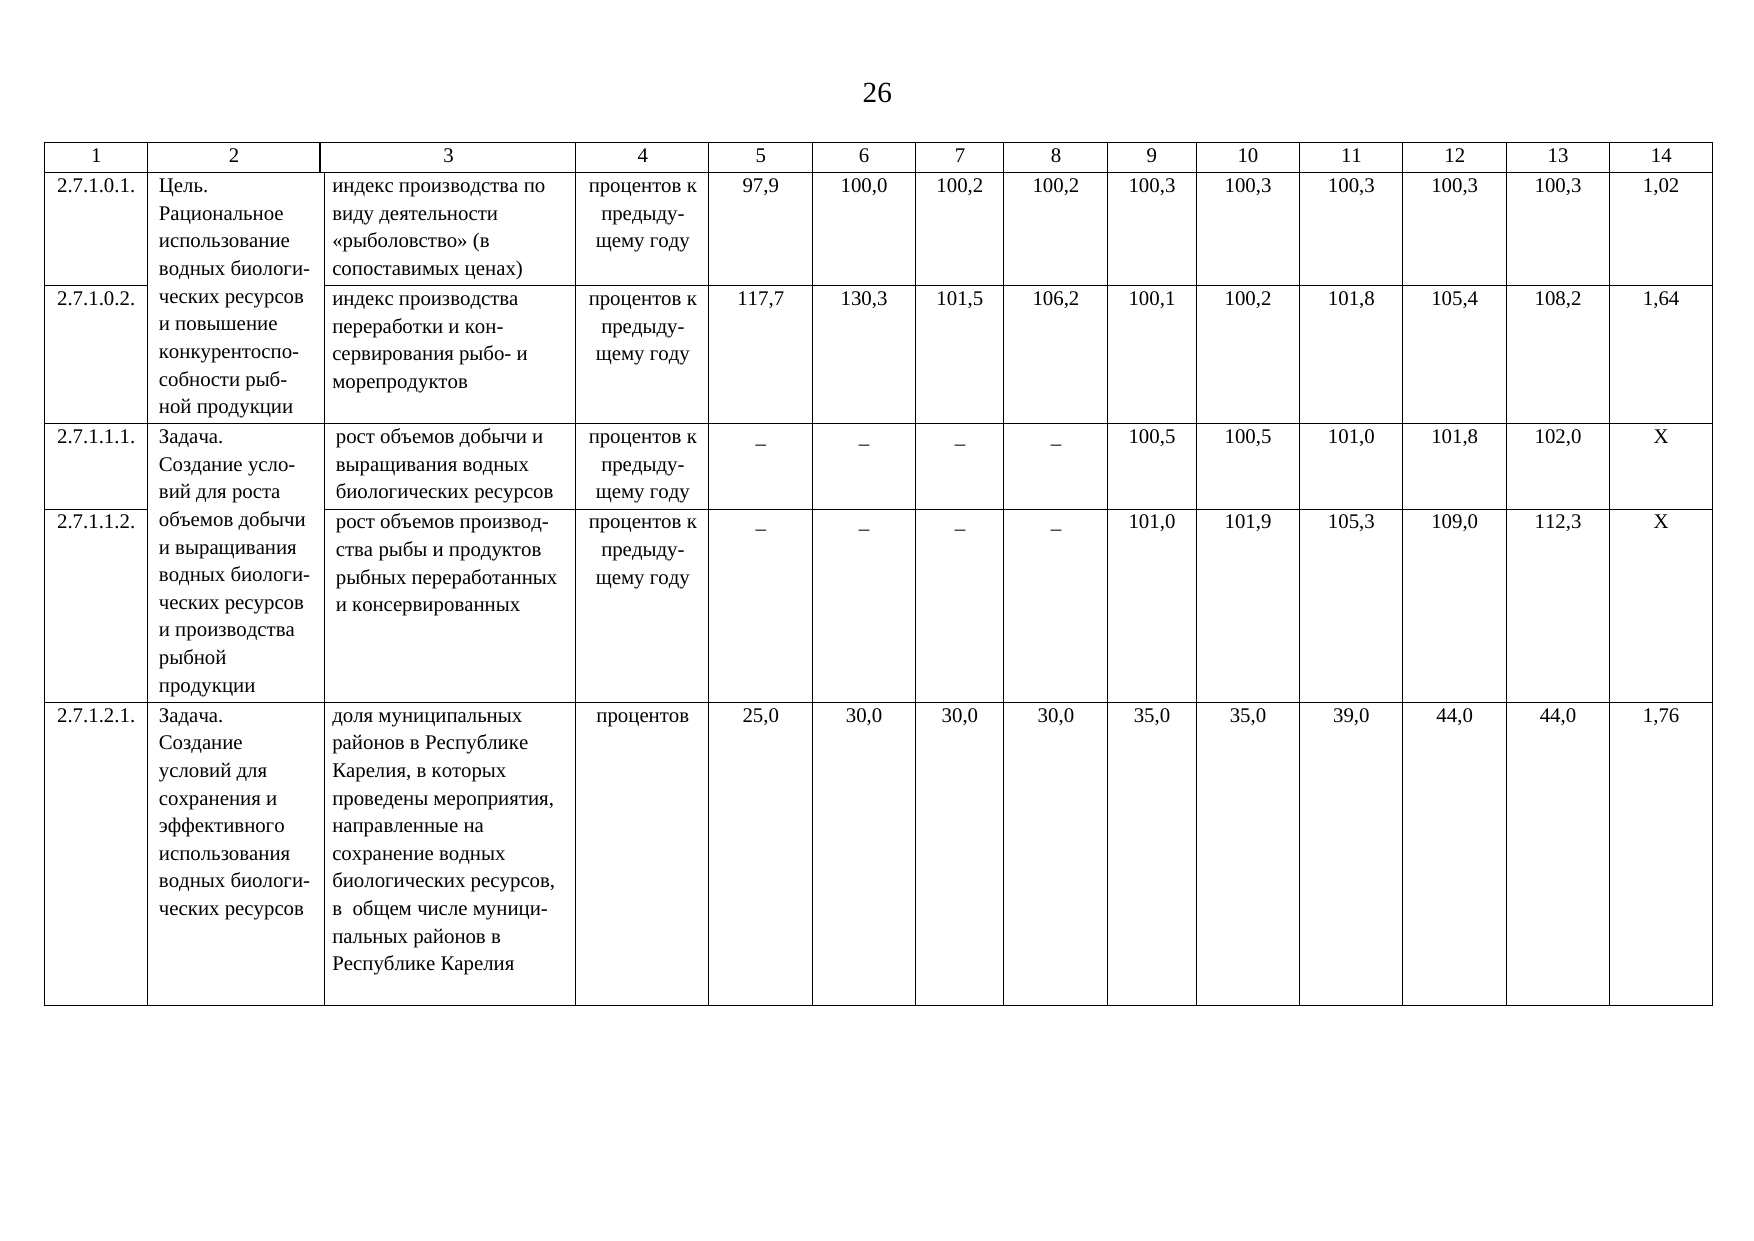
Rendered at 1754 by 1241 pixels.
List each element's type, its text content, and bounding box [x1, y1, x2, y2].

table_cell Задача. Создание условий для сохранения и эффективного использования водных биологи-ческих ресурсов [148, 703, 324, 1005]
table_cell 109,0 [1403, 510, 1506, 702]
table_cell 100,3 [1507, 173, 1609, 285]
table_cell _ [709, 424, 812, 508]
table_cell 2.7.1.1.2. [45, 510, 147, 702]
table_header 10 [1197, 143, 1299, 172]
table_cell доля муниципальных районов в Республике Карелия, в которых проведены мероприятия, направленные на сохранение водных биологических ресурсов, в общем числе муници-пальных районов в Республике Карелия [325, 703, 575, 1005]
table_cell 101,0 [1300, 424, 1402, 508]
table_cell _ [709, 510, 812, 702]
table_cell 105,4 [1403, 286, 1506, 423]
table_cell 35,0 [1197, 703, 1299, 1005]
table_header 3 [321, 143, 575, 172]
table_cell 30,0 [916, 703, 1003, 1005]
table_cell 108,2 [1507, 286, 1609, 423]
table_cell 101,0 [1108, 510, 1196, 702]
table_cell 100,3 [1300, 173, 1402, 285]
table_cell 130,3 [813, 286, 915, 423]
table_cell рост объемов добычи и выращивания водных биологических ресурсов [325, 424, 575, 508]
table_cell Задача. Создание усло-вий для роста объемов добычи и выращивания водных биологи-ческих ресурсов и производства рыбной продукции [148, 424, 324, 702]
table_cell _ [1004, 424, 1107, 508]
table_cell 1,64 [1610, 286, 1712, 423]
table_cell 100,3 [1108, 173, 1196, 285]
table_cell 105,3 [1300, 510, 1402, 702]
table_cell 100,5 [1108, 424, 1196, 508]
table_cell 100,2 [916, 173, 1003, 285]
table_cell 97,9 [709, 173, 812, 285]
table_cell 25,0 [709, 703, 812, 1005]
table_header 4 [576, 143, 708, 172]
table_cell _ [916, 510, 1003, 702]
table_header 6 [813, 143, 915, 172]
table_cell процентов [576, 703, 708, 1005]
table_cell 100,2 [1197, 286, 1299, 423]
table_cell 102,0 [1507, 424, 1609, 508]
table_cell 100,5 [1197, 424, 1299, 508]
table_cell 1,02 [1610, 173, 1712, 285]
table_cell Цель. Рациональное использование водных биологи-ческих ресурсов и повышение конкурентоспо-собности рыб-ной продукции [148, 173, 324, 423]
table_header 7 [916, 143, 1003, 172]
table_cell процентов к предыду-щему году [576, 286, 708, 423]
table_cell индекс производства по виду деятельности «рыболовство» (в сопоставимых ценах) [325, 173, 575, 285]
table_cell _ [813, 424, 915, 508]
table_cell Х [1610, 424, 1712, 508]
table_cell процентов к предыду-щему году [576, 173, 708, 285]
table_cell индекс производства переработки и кон-сервирования рыбо- и морепродуктов [325, 286, 575, 423]
table_cell 101,8 [1300, 286, 1402, 423]
table_header 2 [148, 143, 319, 172]
table_header 12 [1403, 143, 1506, 172]
table_header 11 [1300, 143, 1402, 172]
table_cell _ [1004, 510, 1107, 702]
table_cell 2.7.1.0.1. [45, 173, 147, 285]
table_cell 100,3 [1403, 173, 1506, 285]
table_cell 30,0 [813, 703, 915, 1005]
table_cell процентов к предыду-щему году [576, 510, 708, 702]
table_header 9 [1108, 143, 1196, 172]
table_header 8 [1004, 143, 1107, 172]
table_cell 39,0 [1300, 703, 1402, 1005]
table_cell 2.7.1.2.1. [45, 703, 147, 1005]
table_cell 100,3 [1197, 173, 1299, 285]
table_cell 106,2 [1004, 286, 1107, 423]
table_cell Х [1610, 510, 1712, 702]
table_cell _ [813, 510, 915, 702]
table_cell 44,0 [1507, 703, 1609, 1005]
table_cell 2.7.1.1.1. [45, 424, 147, 508]
table_header 5 [709, 143, 812, 172]
table_cell рост объемов производ-ства рыбы и продуктов рыбных переработанных и консервированных [325, 510, 575, 702]
table_header 1 [45, 143, 147, 172]
table_cell процентов к предыду-щему году [576, 424, 708, 508]
table_cell 35,0 [1108, 703, 1196, 1005]
table_cell 100,0 [813, 173, 915, 285]
table_cell 112,3 [1507, 510, 1609, 702]
table_cell 100,2 [1004, 173, 1107, 285]
table_cell 101,9 [1197, 510, 1299, 702]
table_header 13 [1507, 143, 1609, 172]
table_cell 2.7.1.0.2. [45, 286, 147, 423]
table_header 14 [1610, 143, 1712, 172]
table_cell 101,8 [1403, 424, 1506, 508]
table_cell 101,5 [916, 286, 1003, 423]
table_cell 100,1 [1108, 286, 1196, 423]
table_cell _ [916, 424, 1003, 508]
table_cell 1,76 [1610, 703, 1712, 1005]
table_cell 44,0 [1403, 703, 1506, 1005]
table_cell 30,0 [1004, 703, 1107, 1005]
table_cell 117,7 [709, 286, 812, 423]
